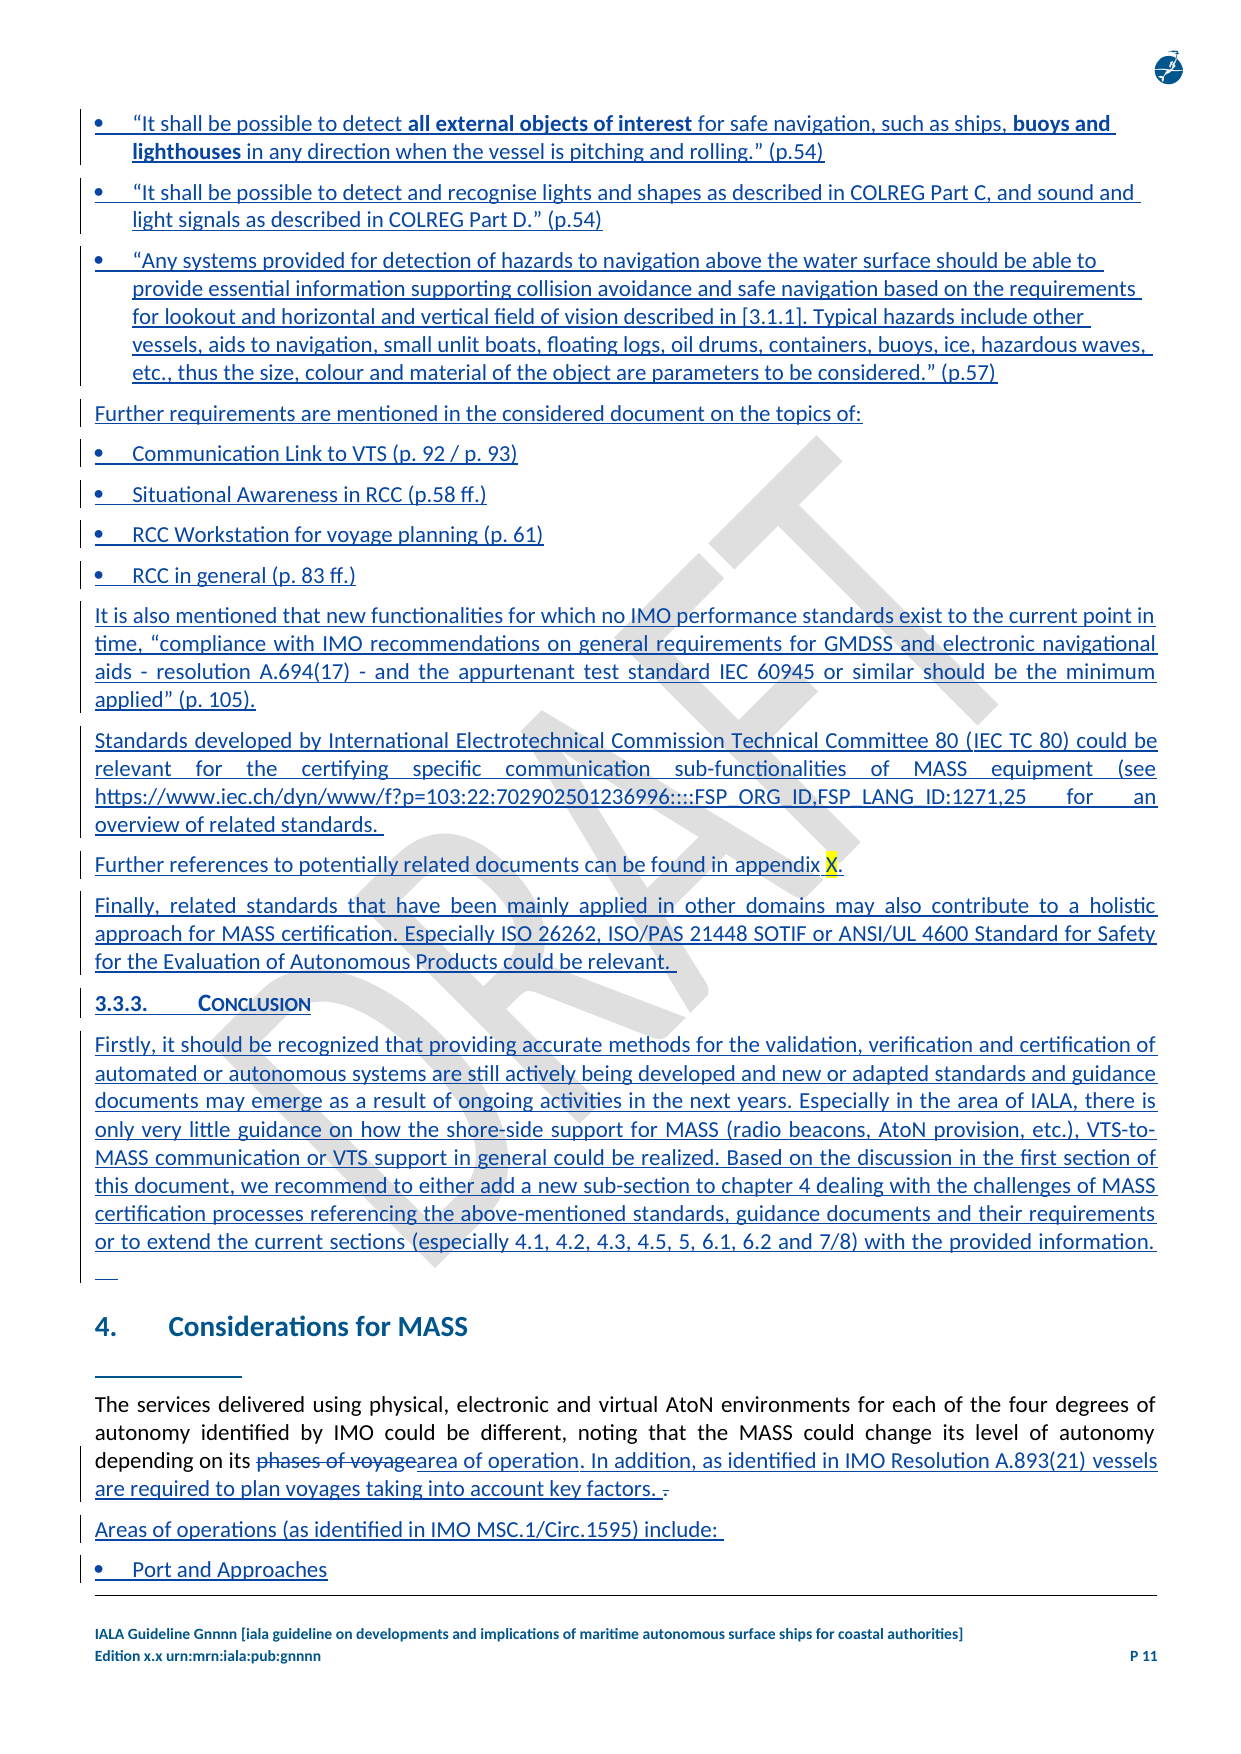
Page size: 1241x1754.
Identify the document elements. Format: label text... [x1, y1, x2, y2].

subtitle Considerations for MASS [94, 1308, 1157, 1343]
picture [1123, 0, 1241, 119]
text The services delivered using physical, electronic and virtual AtoN environments for each of the four degrees of autonomy identified by IMO could be different, noting that the MASS could change its level of autonomy depending on its [94, 1390, 1157, 1502]
